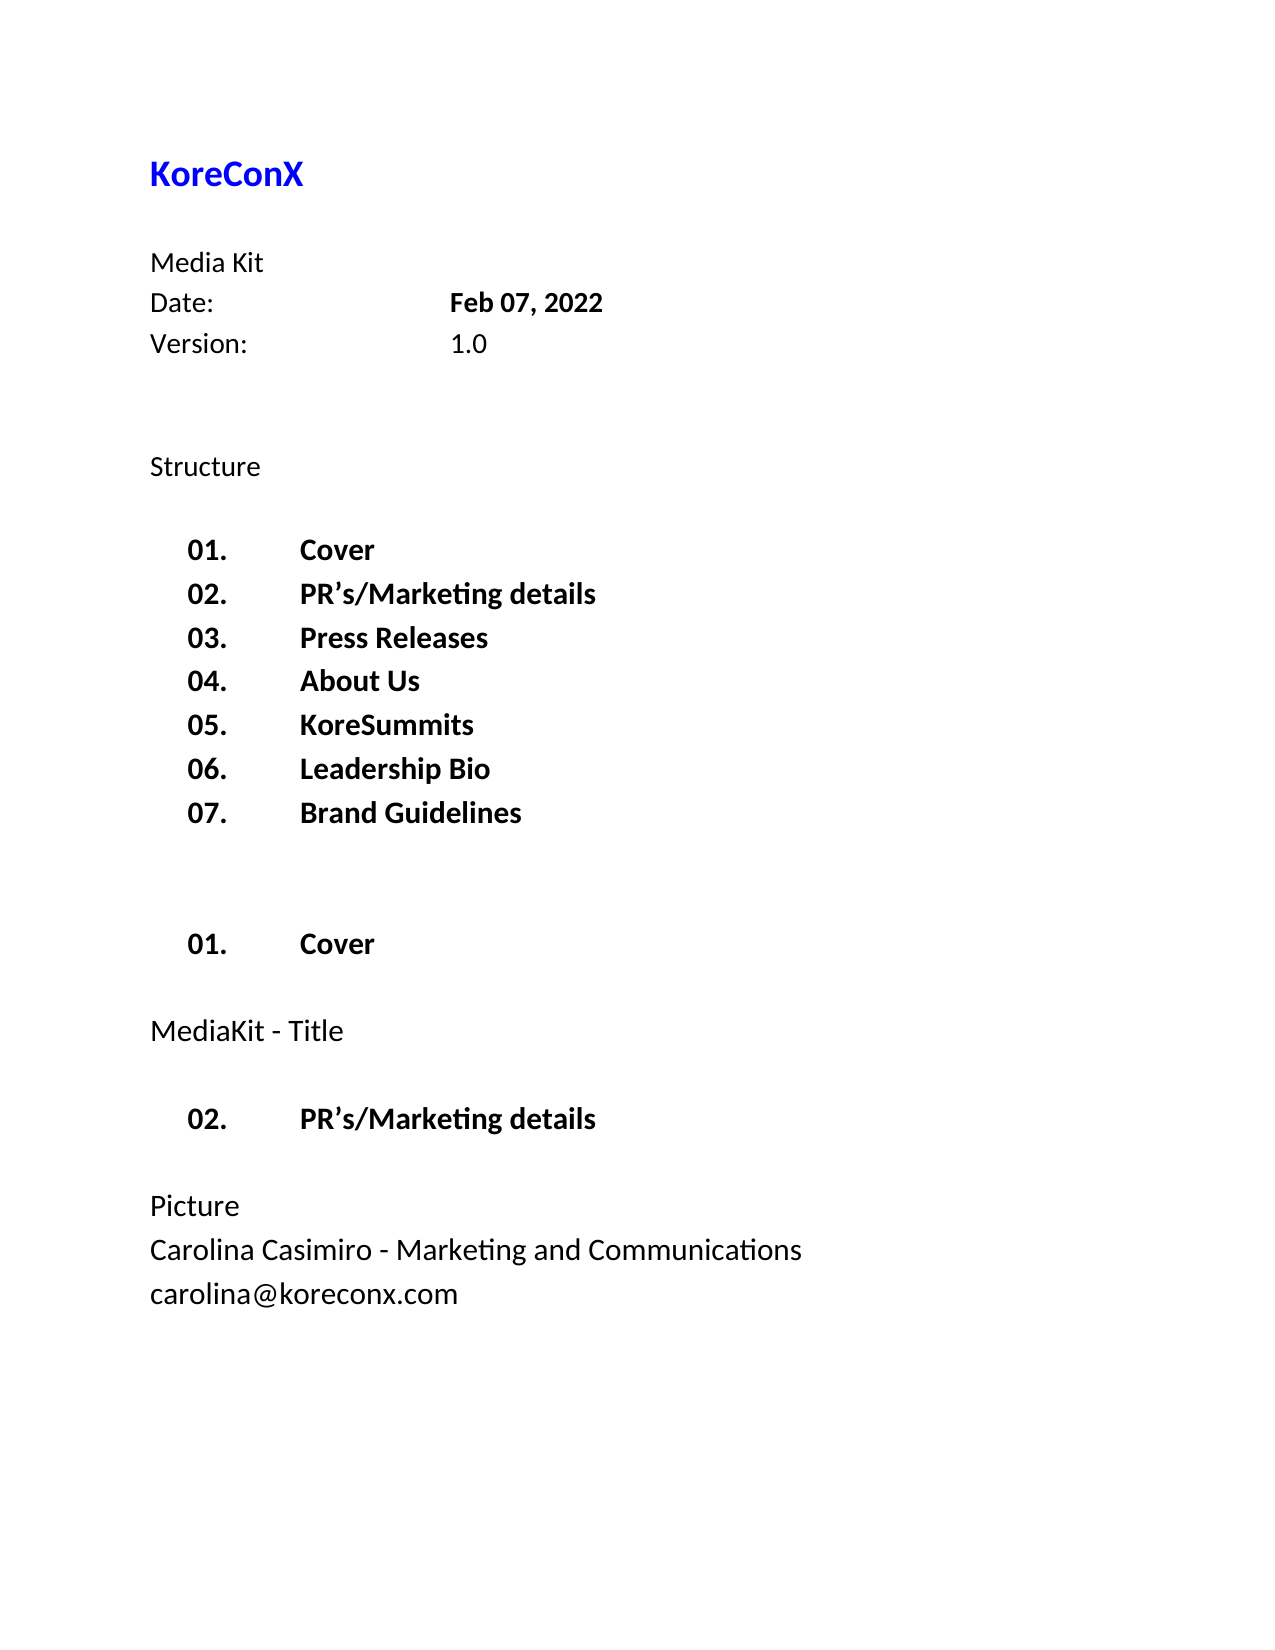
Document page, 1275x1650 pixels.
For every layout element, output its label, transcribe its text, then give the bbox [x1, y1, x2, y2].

text Structure [150, 448, 1125, 484]
text KoreConX [150, 150, 1125, 196]
text Media Kit [150, 244, 1125, 279]
list PR’s/Marketing details [187, 574, 1125, 612]
list Press Releases [187, 618, 1125, 656]
text Picture [150, 1186, 1125, 1224]
text MediaKit - Title [150, 1011, 1125, 1049]
list KoreSummits [187, 705, 1125, 743]
text Date: Feb 07, 2022 [150, 284, 1125, 320]
list PR’s/Marketing details [187, 1099, 1125, 1137]
text carolina@koreconx.com [150, 1274, 1125, 1312]
list Cover [187, 924, 1125, 962]
text Version: 1.0 [150, 326, 1125, 361]
list Brand Guidelines [187, 793, 1125, 831]
list About Us [187, 661, 1125, 699]
text Carolina Casimiro - Marketing and Communications [150, 1230, 1125, 1268]
list Cover [187, 530, 1125, 568]
list Leadership Bio [187, 749, 1125, 787]
